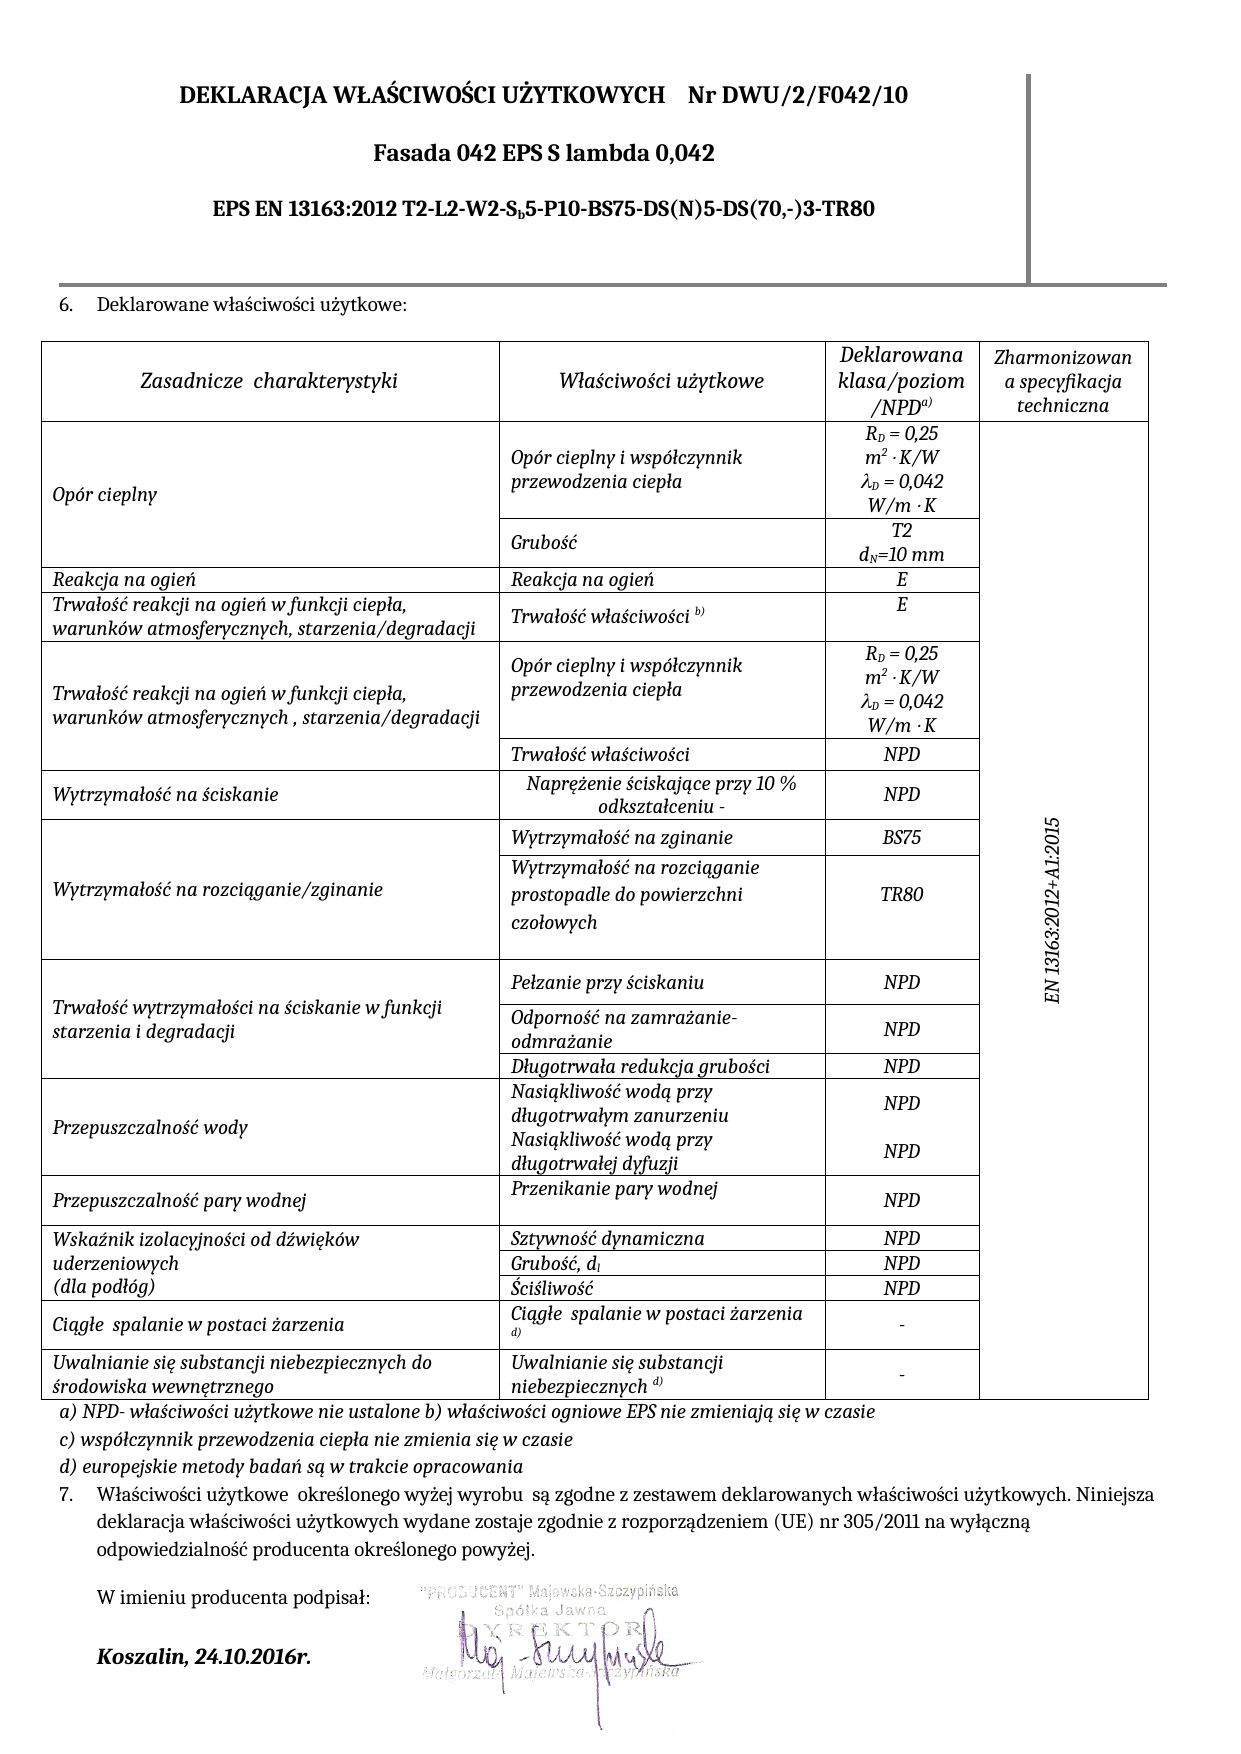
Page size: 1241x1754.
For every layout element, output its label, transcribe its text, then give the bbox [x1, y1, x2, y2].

table_cell Grubość, dl [500, 1251, 825, 1275]
table_cell EN 13163:2012+A1:2015 [980, 422, 1148, 1399]
table_cell E [826, 568, 979, 592]
table_cell T2 dN=10 mm [826, 519, 979, 567]
table_cell Ściśliwość [500, 1276, 825, 1300]
table_cell Wytrzymałość na zginanie [500, 820, 825, 854]
table_cell BS75 [826, 820, 979, 854]
table_cell Wytrzymałość na ściskanie [42, 771, 499, 819]
table_cell NPD [826, 1251, 979, 1275]
table_cell NPD [826, 1176, 979, 1225]
table_cell - [826, 1350, 979, 1399]
table_cell NPD NPD [826, 1079, 979, 1175]
table_header Deklarowana klasa/poziom/NPDa) [826, 342, 979, 421]
table_cell Uwalnianie się substancji niebezpiecznych do środowiska wewnętrznego [42, 1350, 499, 1399]
table_cell Opór cieplny [42, 422, 499, 567]
table_cell Przepuszczalność pary wodnej [42, 1176, 499, 1225]
table_cell NPD [826, 1054, 979, 1078]
table_cell Trwałość właściwości [500, 739, 825, 770]
table_cell NPD [826, 1005, 979, 1053]
table_header Zasadnicze charakterystyki [42, 342, 499, 421]
text c) współczynnik przewodzenia ciepła nie zmienia się w czasie [59, 1427, 1167, 1451]
table_cell - [826, 1301, 979, 1349]
table_cell NPD [826, 771, 979, 819]
table_cell NPD [826, 960, 979, 1004]
table_cell RD = 0,25 m2K/W D = 0,042 W/mK [826, 642, 979, 737]
table_cell Trwałość właściwości b) [500, 593, 825, 641]
table_cell Wytrzymałość na rozciąganie prostopadle do powierzchni czołowych [500, 856, 825, 959]
table_cell Trwałość reakcji na ogień w funkcji ciepła, warunków atmosferycznych , starzenia/degradacji [42, 642, 499, 770]
table_cell Opór cieplny i współczynnik przewodzenia ciepła [500, 422, 825, 518]
text W imieniu producenta podpisał: [97, 1586, 1167, 1610]
table_cell Długotrwała redukcja grubości [500, 1054, 825, 1078]
text Koszalin, 24.10.2016r. [97, 1643, 1167, 1670]
table_cell Trwałość reakcji na ogień w funkcji ciepła, warunków atmosferycznych, starzenia/degradacji [42, 593, 499, 641]
table_header Zharmonizowana specyfikacja techniczna [980, 342, 1148, 421]
picture [415, 1670, 712, 1737]
table_cell Wskaźnik izolacyjności od dźwięków uderzeniowych (dla podłóg) [42, 1226, 499, 1300]
table_cell Naprężenie ściskające przy 10 % odkształceniu - [500, 771, 825, 819]
table_cell Wytrzymałość na rozciąganie/zginanie [42, 820, 499, 959]
table_cell Pełzanie przy ściskaniu [500, 960, 825, 1004]
table_cell Sztywność dynamiczna [500, 1226, 825, 1250]
table_cell Reakcja na ogień [42, 568, 499, 592]
table_cell NPD [826, 1226, 979, 1250]
table_cell Grubość [500, 519, 825, 567]
table_cell TR80 [826, 856, 979, 959]
table_cell NPD [826, 739, 979, 770]
table_cell Trwałość wytrzymałości na ściskanie w funkcji starzenia i degradacji [42, 960, 499, 1078]
table_cell Przenikanie pary wodnej [500, 1176, 825, 1225]
table_header Właściwości użytkowe [500, 342, 825, 421]
table_cell Przepuszczalność wody [42, 1079, 499, 1175]
picture [415, 1610, 712, 1643]
table_cell Ciągłe spalanie w postaci żarzenia [42, 1301, 499, 1349]
table_cell Nasiąkliwość wodą przy długotrwałym zanurzeniu Nasiąkliwość wodą przy długotrwałej dyfuzji [500, 1079, 825, 1175]
table_cell RD = 0,25 m2K/W D = 0,042 W/mK [826, 422, 979, 518]
table_cell Reakcja na ogień [500, 568, 825, 592]
table_cell Opór cieplny i współczynnik przewodzenia ciepła [500, 642, 825, 737]
table_cell NPD [826, 1276, 979, 1300]
text a) NPD- właściwości użytkowe nie ustalone b) właściwości ogniowe EPS nie zmieniają się w czasie [59, 1400, 1167, 1424]
table_cell Ciągłe spalanie w postaci żarzenia d) [500, 1301, 825, 1349]
table_cell Uwalnianie się substancji niebezpiecznych d) [500, 1350, 825, 1399]
list Właściwości użytkowe określonego wyżej wyrobu są zgodne z zestawem deklarowanych właściwości użytkowych. Niniejsza deklaracja właściwości użytkowych wydane zostaje zgodnie z rozporządzeniem (UE) nr 305/2011 na wyłączną odpowiedzialność producenta określonego powyżej. [59, 1482, 1167, 1561]
table_cell E [826, 593, 979, 641]
list Deklarowane właściwości użytkowe: [59, 292, 1167, 316]
table_cell Odporność na zamrażanie-odmrażanie [500, 1005, 825, 1053]
text d) europejskie metody badań są w trakcie opracowania [59, 1455, 1167, 1479]
